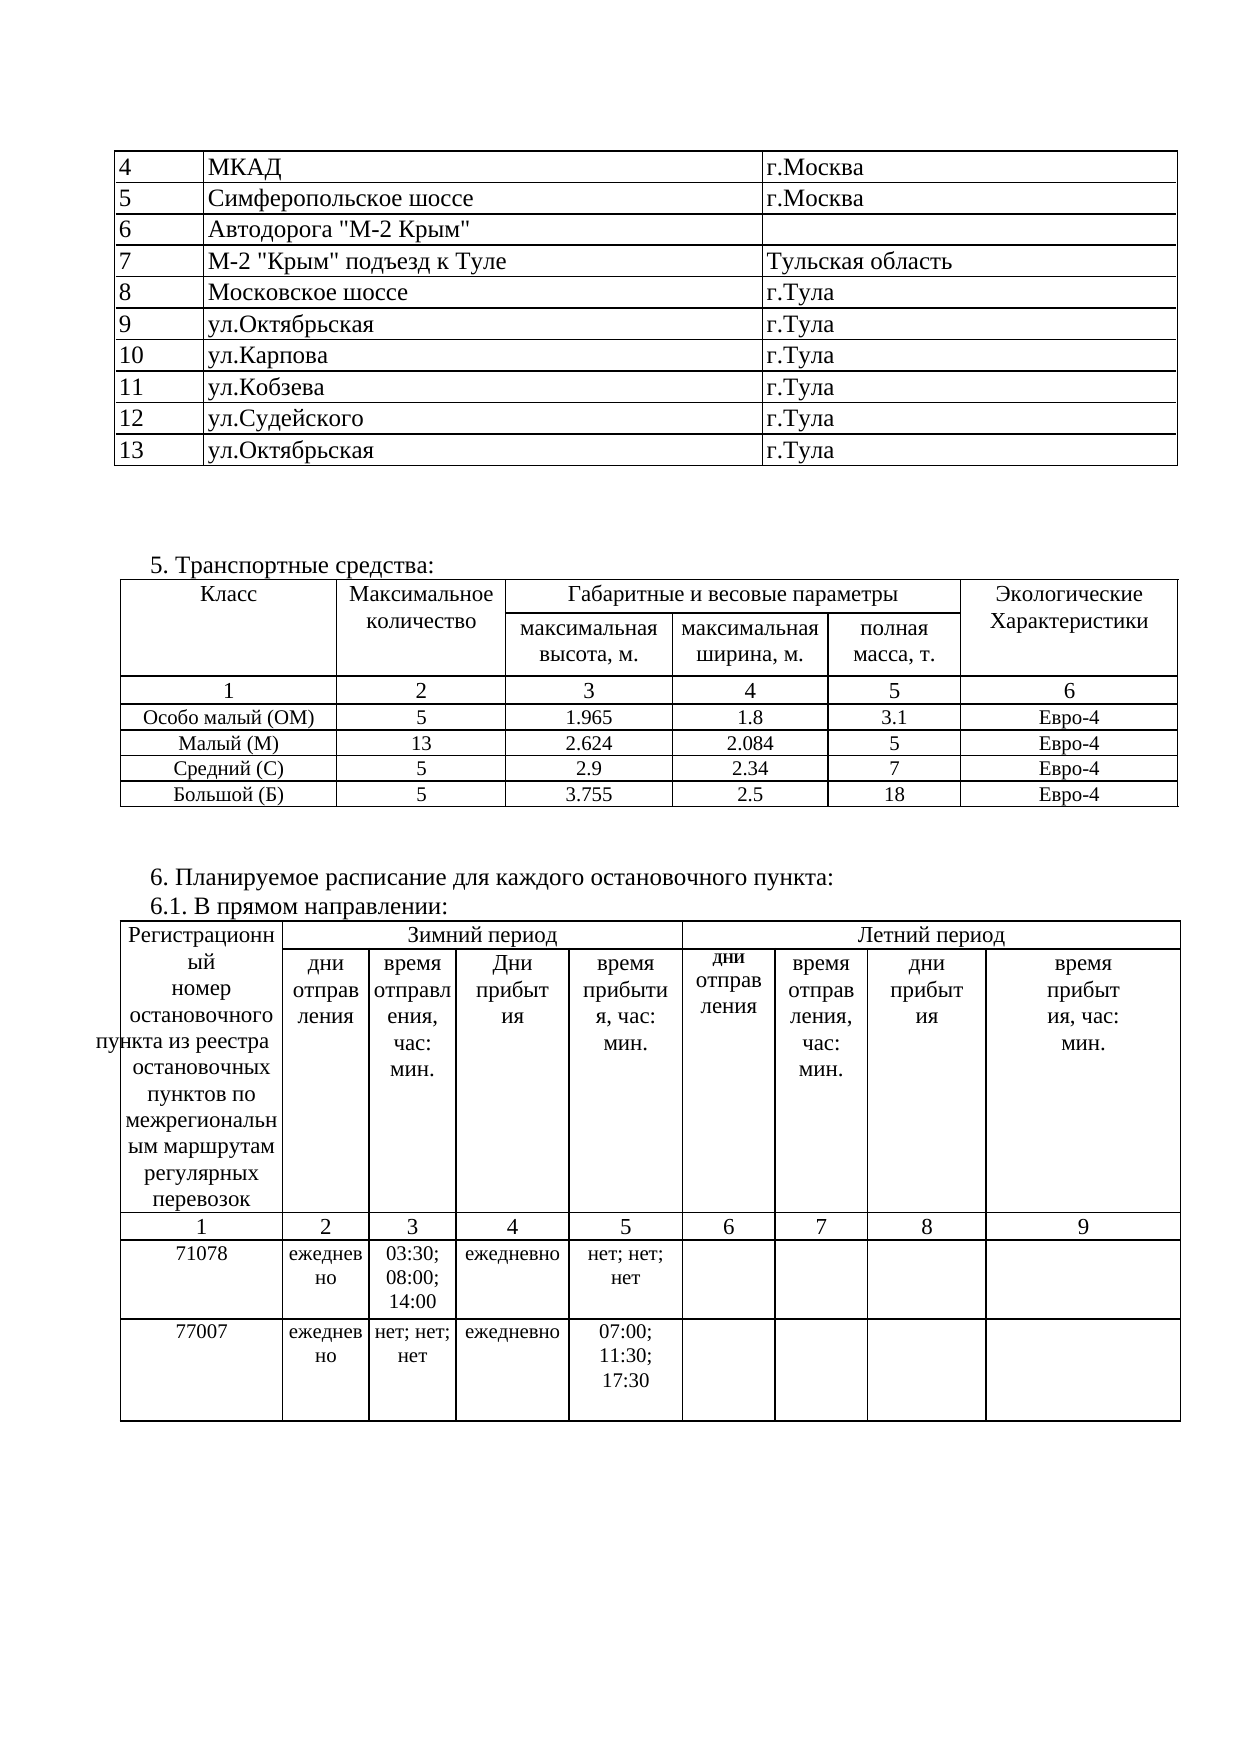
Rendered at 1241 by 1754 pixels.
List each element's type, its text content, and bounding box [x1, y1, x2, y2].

table_cell 4 [115, 152, 203, 181]
table_cell нет; нет; нет [570, 1241, 682, 1318]
table_cell 77007 [121, 1320, 282, 1420]
table_cell 1.8 [673, 705, 827, 729]
table_header Габаритные и весовые параметры [506, 580, 960, 612]
table_cell максимальная ширина, м. [673, 614, 827, 675]
table_cell ежедневно [457, 1320, 568, 1420]
table_cell нет; нет; нет [370, 1320, 455, 1420]
table_cell 3 [370, 1213, 455, 1239]
table_cell 6 [961, 677, 1177, 703]
text 5. Транспортные средства: [150, 550, 1090, 579]
table_cell г.Тула [763, 370, 1177, 402]
table_cell 13 [115, 434, 203, 464]
table_cell Евро-4 [961, 782, 1177, 806]
table_cell 1 [121, 1213, 282, 1239]
table_cell 7 [115, 245, 203, 276]
table_cell ул.Октябрьская [204, 435, 762, 464]
table_cell ежедневно [457, 1241, 568, 1318]
text 6. Планируемое расписание для каждого остановочного пункта: [150, 862, 1090, 891]
table_cell дни отправ ления [283, 950, 368, 1211]
table_cell 5 [337, 705, 505, 729]
table_cell 5 [337, 756, 505, 780]
table_cell дни прибыт ия [868, 950, 985, 1211]
table_cell 4 [457, 1213, 568, 1239]
table_cell 5 [829, 677, 960, 703]
table_cell 2 [283, 1213, 368, 1239]
table_cell Евро-4 [961, 756, 1177, 780]
table_cell [987, 1241, 1180, 1318]
table_cell [868, 1320, 985, 1420]
table_cell 8 [868, 1213, 985, 1239]
table_cell 71078 [121, 1241, 282, 1318]
table_cell 2 [337, 677, 505, 703]
table_cell 2.5 [673, 782, 827, 806]
table_header Зимний период [283, 922, 682, 948]
table_cell [776, 1241, 867, 1318]
table_cell Средний (С) [121, 756, 336, 780]
table_cell ул.Кобзева [204, 372, 762, 402]
table_cell 2.624 [506, 731, 672, 754]
table_cell 12 [115, 403, 203, 433]
table_cell 13 [337, 731, 505, 754]
table_cell 6 [683, 1213, 774, 1239]
table_cell М-2 "Крым" подъезд к Туле [204, 246, 762, 276]
table_cell ДНИ отправ ления [683, 950, 774, 1211]
table_cell [683, 1241, 774, 1318]
table_cell 9 [987, 1213, 1180, 1239]
table_cell ежедневно [283, 1320, 368, 1420]
table_cell Московское шоссе [204, 277, 762, 307]
table_cell Большой (Б) [121, 782, 336, 806]
table_cell время прибыти я, час: мин. [570, 950, 682, 1211]
table_cell г.Москва [763, 181, 1177, 213]
table_header Класс [121, 580, 336, 675]
table_cell [987, 1320, 1180, 1420]
table_cell [776, 1320, 867, 1420]
table_cell время прибыт ия, час: мин. [987, 950, 1180, 1211]
table_cell 18 [829, 782, 960, 806]
table_header Летний период [683, 922, 1180, 948]
table_cell 3 [506, 677, 672, 703]
table_cell [763, 213, 1177, 244]
table_cell 4 [673, 677, 827, 703]
table_cell Малый (М) [121, 731, 336, 754]
table_cell 9 [115, 308, 203, 339]
table_cell 8 [115, 277, 203, 307]
table_cell 11 [115, 371, 203, 402]
table_cell ежедневно [283, 1241, 368, 1318]
table_cell 7 [829, 756, 960, 780]
table_cell МКАД [204, 152, 762, 181]
table_cell 2.084 [673, 731, 827, 754]
table_cell Тульская область [763, 244, 1177, 276]
table_cell 10 [115, 340, 203, 370]
table_cell [683, 1320, 774, 1420]
table_cell Евро-4 [961, 705, 1177, 729]
table_cell 2.34 [673, 756, 827, 780]
table_cell г.Тула [763, 339, 1177, 370]
table_cell г.Тула [763, 276, 1177, 307]
table_cell 6 [115, 214, 203, 244]
table_header Экологические Характеристики [961, 580, 1177, 675]
table_cell г.Тула [763, 307, 1177, 339]
table_header Регистрационный номер остановочного пункта из реестра остановочных пунктов по межрегиональным маршрутам регулярных перевозок [121, 922, 282, 1211]
table_cell ул.Карпова [204, 340, 762, 370]
table_cell 5 [337, 782, 505, 806]
table_cell г.Москва [763, 152, 1177, 181]
table_cell 2.9 [506, 756, 672, 780]
table_cell 7 [776, 1213, 867, 1239]
table_header Максимальное количество [337, 580, 505, 675]
table_cell 5 [115, 183, 203, 213]
text 6.1. В прямом направлении: [150, 891, 1090, 920]
table_cell Особо малый (ОМ) [121, 705, 336, 729]
table_cell 5 [829, 731, 960, 754]
table_cell Евро-4 [961, 731, 1177, 754]
table_cell ул.Октябрьская [204, 309, 762, 339]
table_cell 1.965 [506, 705, 672, 729]
table_cell г.Тула [763, 402, 1177, 433]
table_cell Дни прибыт ия [457, 950, 568, 1211]
table_cell максимальная высота, м. [506, 614, 672, 675]
table_cell ул.Судейского [204, 403, 762, 433]
table_cell г.Тула [763, 433, 1177, 464]
table_cell 07:00; 11:30; 17:30 [570, 1320, 682, 1420]
table_cell [868, 1241, 985, 1318]
table_cell Автодорога "М-2 Крым" [204, 215, 762, 244]
table_cell Симферопольское шоссе [204, 183, 762, 213]
table_cell 1 [121, 677, 336, 703]
table_cell время отправл ения, час: мин. [370, 950, 455, 1211]
table_cell время отправ ления, час: мин. [776, 950, 867, 1211]
table_cell 3.755 [506, 782, 672, 806]
table_cell 03:30; 08:00; 14:00 [370, 1241, 455, 1318]
table_cell 3.1 [829, 705, 960, 729]
table_cell 5 [570, 1213, 682, 1239]
table_cell полная масса, т. [829, 614, 960, 675]
